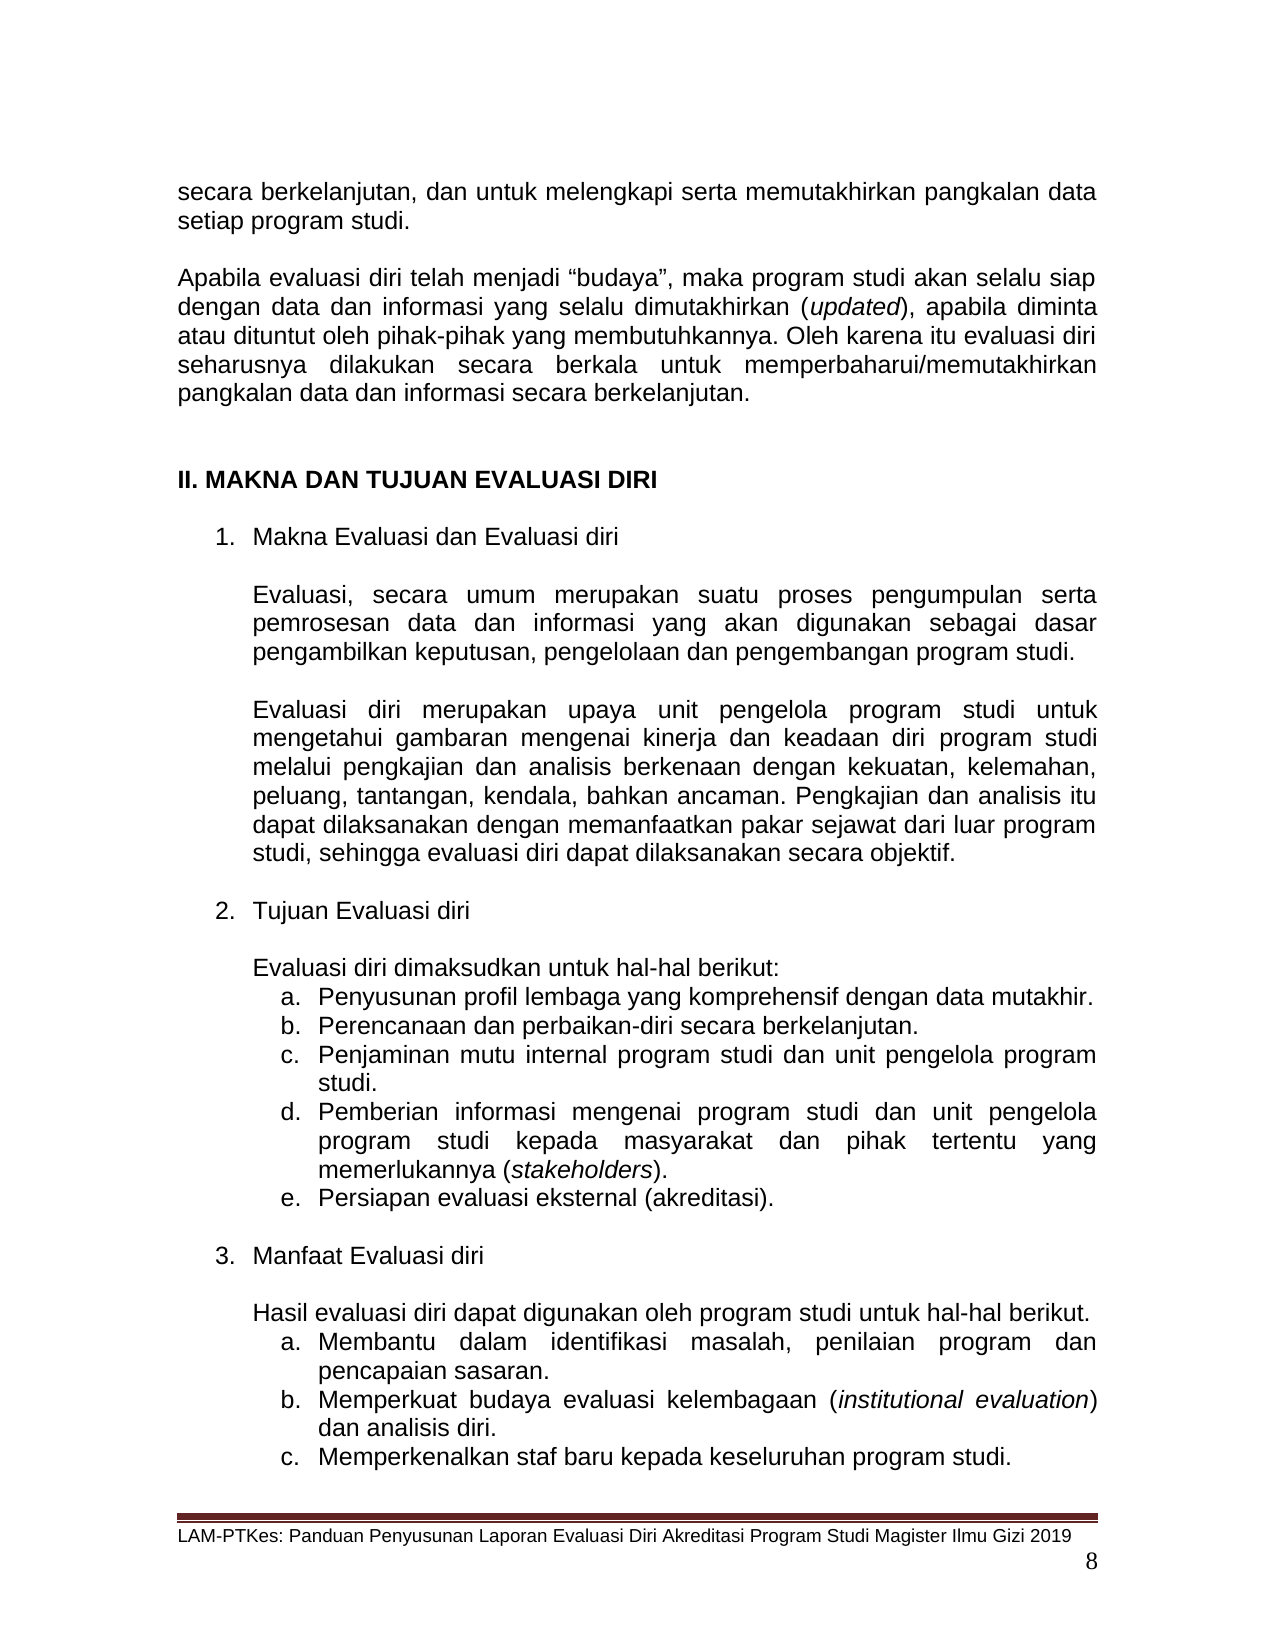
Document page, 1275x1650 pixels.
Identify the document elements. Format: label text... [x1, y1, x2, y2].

list Memperkenalkan staf baru kepada keseluruhan program studi. [280, 1442, 1098, 1471]
list Tujuan Evaluasi diri [215, 896, 1098, 925]
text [177, 177, 1098, 235]
text Hasil evaluasi diri dapat digunakan oleh program studi untuk hal-hal berikut. [252, 1298, 1098, 1327]
list Pemberian informasi mengenai program studi dan unit pengelola program studi kepada masyarakat dan pihak tertentu yang memerlukannya (stakeholders). [280, 1097, 1098, 1183]
list Memperkuat budaya evaluasi kelembagaan (institutional evaluation) dan analisis diri. [280, 1385, 1098, 1442]
text Apabila evaluasi diri telah menjadi “budaya”, maka program studi akan selalu siap dengan data dan informasi yang selalu dimutakhirkan (updated), apabila diminta atau dituntut oleh pihak-pihak yang membutuhkannya. Oleh karena itu evaluasi diri seharusnya dilakukan secara berkala untuk memperbaharui/memutakhirkan pangkalan data dan informasi secara berkelanjutan. [177, 263, 1098, 407]
list Persiapan evaluasi eksternal (akreditasi). [280, 1183, 1098, 1212]
list Membantu dalam identifikasi masalah, penilaian program dan pencapaian sasaran. [280, 1327, 1098, 1385]
text Evaluasi diri dimaksudkan untuk hal-hal berikut: [252, 953, 1098, 982]
text Evaluasi, secara umum merupakan suatu proses pengumpulan serta pemrosesan data dan informasi yang akan digunakan sebagai dasar pengambilkan keputusan, pengelolaan dan pengembangan program studi. [252, 580, 1098, 666]
list Penjaminan mutu internal program studi dan unit pengelola program studi. [280, 1040, 1098, 1097]
list Manfaat Evaluasi diri [215, 1241, 1098, 1270]
text Evaluasi diri merupakan upaya unit pengelola program studi untuk mengetahui gambaran mengenai kinerja dan keadaan diri program studi melalui pengkajian dan analisis berkenaan dengan kekuatan, kelemahan, peluang, tantangan, kendala, bahkan ancaman. Pengkajian dan analisis itu dapat dilaksanakan dengan memanfaatkan pakar sejawat dari luar program studi, sehingga evaluasi diri dapat dilaksanakan secara objektif. [252, 695, 1098, 867]
list Makna Evaluasi dan Evaluasi diri [215, 522, 1098, 551]
subtitle II. MAKNA DAN TUJUAN EVALUASI DIRI [177, 465, 1098, 493]
list Penyusunan profil lembaga yang komprehensif dengan data mutakhir. [280, 982, 1098, 1011]
list Perencanaan dan perbaikan-diri secara berkelanjutan. [280, 1011, 1098, 1040]
